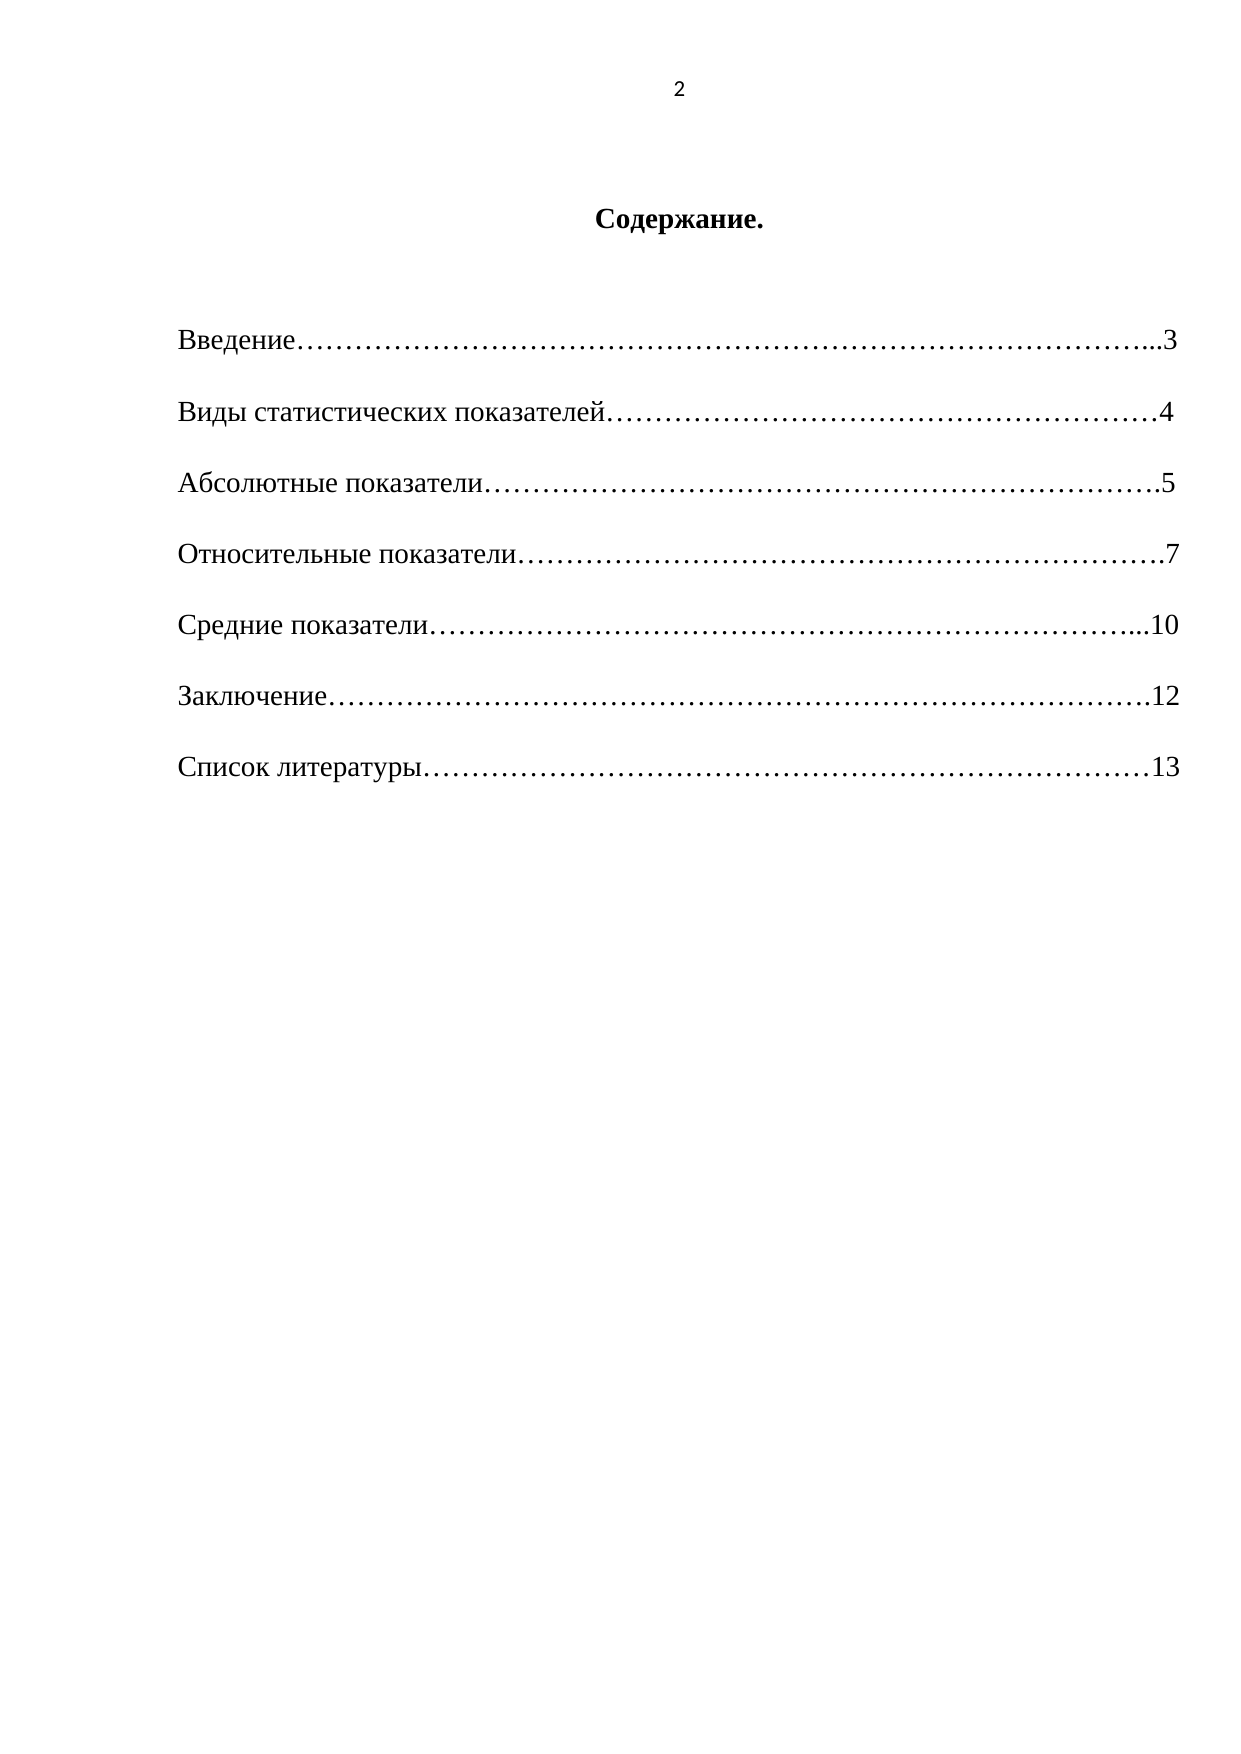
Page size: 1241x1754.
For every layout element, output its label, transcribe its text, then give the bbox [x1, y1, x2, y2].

text Виды статистических показателей…………………………………………………4 [177, 394, 1181, 427]
subtitle Содержание. [177, 201, 1181, 234]
text Заключение………………………………………………………………………….12 [177, 678, 1181, 712]
text Средние показатели………………………………………………………………...10 [177, 607, 1181, 641]
text Относительные показатели………………………………………………………….7 [177, 536, 1181, 569]
text Список литературы…………………………………………………………………13 [177, 749, 1181, 783]
text Абсолютные показатели…………………………………………………………….5 [177, 465, 1181, 498]
text Введение……………………………………………………………………………...3 [177, 322, 1181, 356]
